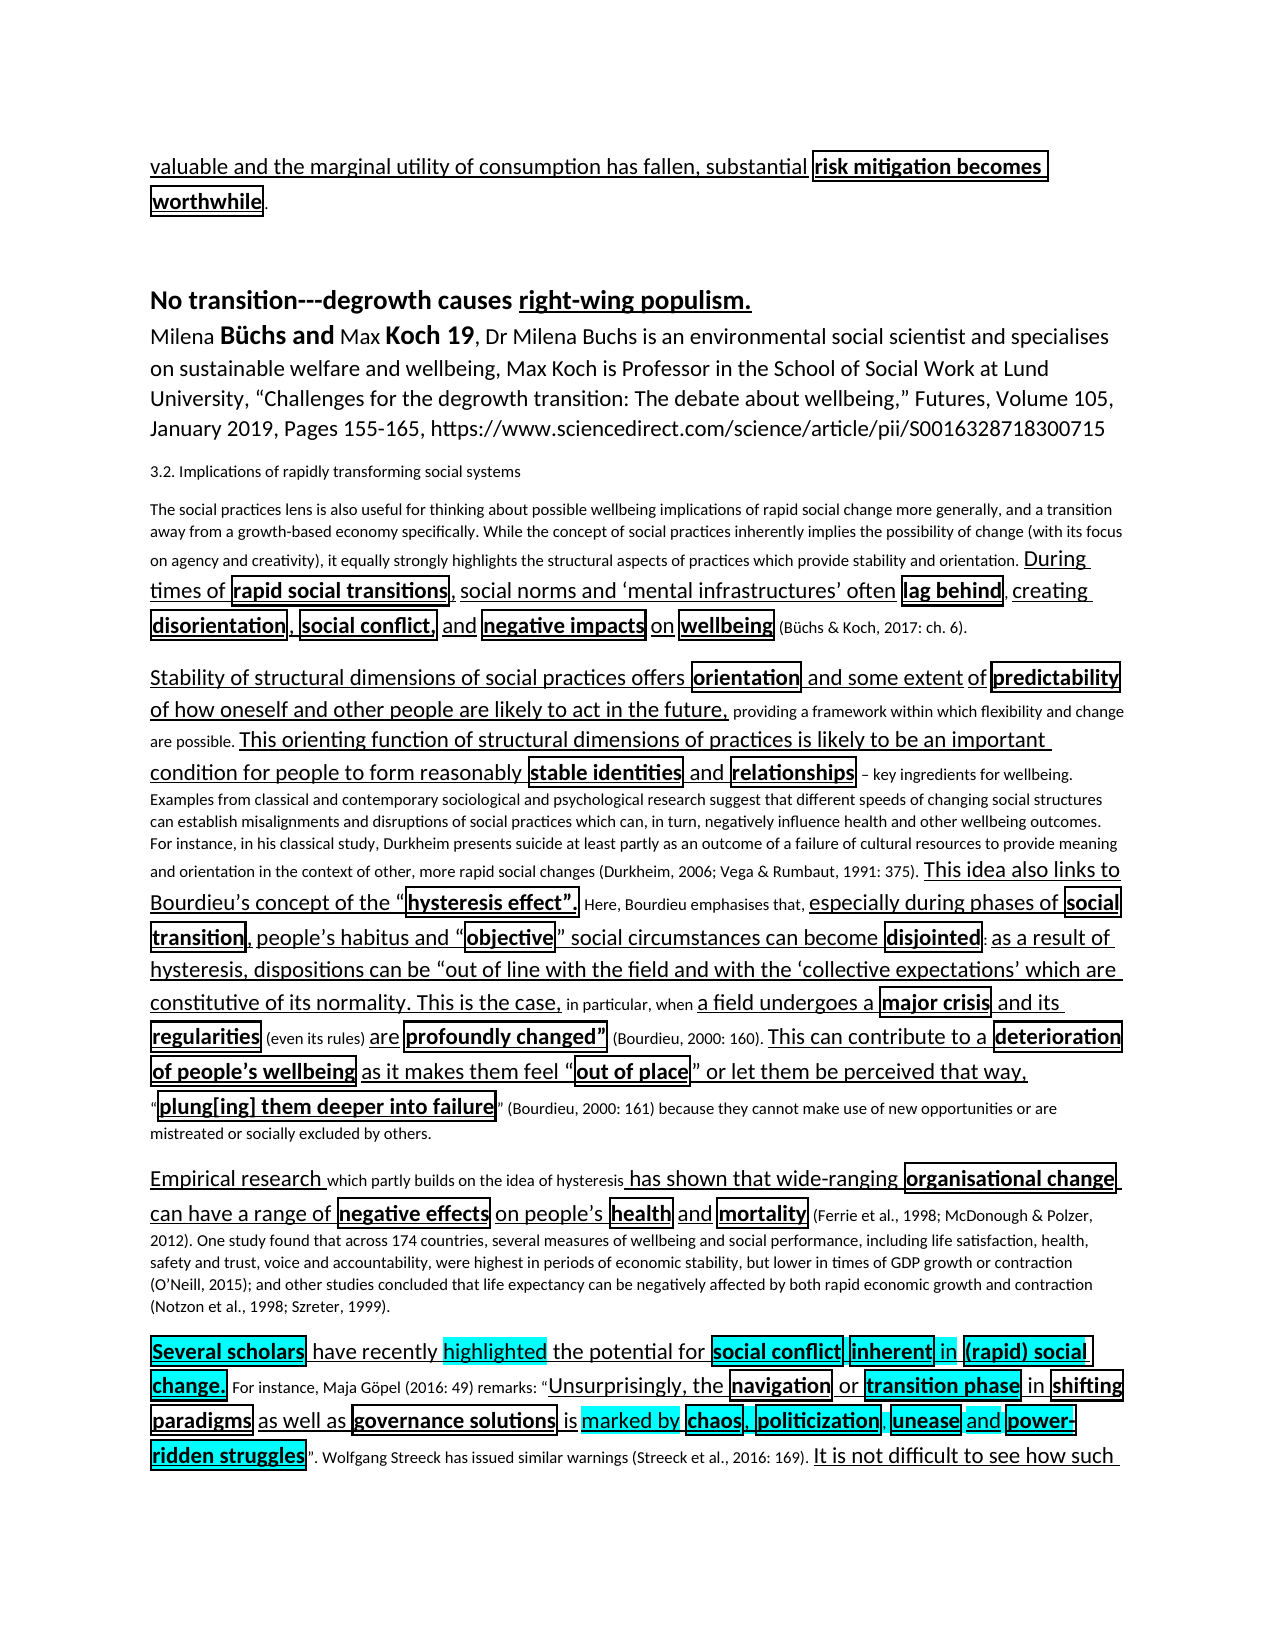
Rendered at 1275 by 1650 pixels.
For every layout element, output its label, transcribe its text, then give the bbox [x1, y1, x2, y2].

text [150, 150, 1125, 217]
subtitle No transition---degrowth causes right-wing populism. [150, 283, 1125, 316]
text Stability of structural dimensions of social practices offers orientation and some extent of predictability of how oneself and other people are likely to act in the future, providing a framework within which flexibility and change are possible. This orienting function of structural dimensions of practices is likely to be an important condition for people to form reasonably stable identities and relationships – key ingredients for wellbeing. Examples from classical and contemporary sociological and psychological research suggest that different speeds of changing social structures can establish misalignments and disruptions of social practices which can, in turn, negatively influence health and other wellbeing outcomes. For instance, in his classical study, Durkheim presents suicide at least partly as an outcome of a failure of cultural resources to provide meaning and orientation in the context of other, more rapid social changes (Durkheim, 2006; Vega & Rumbaut, 1991: 375). This idea also links to Bourdieu’s concept of the “hysteresis effect”. Here, Bourdieu emphasises that, especially during phases of social transition, people’s habitus and “objective” social circumstances can become disjointed: as a result of hysteresis, dispositions can be “out of line with the field and with the ‘collective expectations’ which are constitutive of its normality. This is the case, in particular, when a field undergoes a major crisis and its regularities (even its rules) are profoundly changed” (Bourdieu, 2000: 160). This can contribute to a deterioration of people’s wellbeing as it makes them feel “out of place” or let them be perceived that way, “plung[ing] them deeper into failure” (Bourdieu, 2000: 161) because they cannot make use of new opportunities or are mistreated or socially excluded by others. [150, 661, 1125, 1144]
text The social practices lens is also useful for thinking about possible wellbeing implications of rapid social change more generally, and a transition away from a growth-based economy specifically. While the concept of social practices inherently implies the possibility of change (with its focus on agency and creativity), it equally strongly highlights the structural aspects of practices which provide stability and orientation. During times of rapid social transitions, social norms and ‘mental infrastructures’ often lag behind, creating disorientation, social conflict, and negative impacts on wellbeing (Büchs & Koch, 2017: ch. 6). [150, 499, 1125, 641]
text 3.2. Implications of rapidly transforming social systems [150, 461, 1125, 481]
text Milena Büchs and Max Koch 19, Dr Milena Buchs is an environmental social scientist and specialises on sustainable welfare and wellbeing, Max Koch is Professor in the School of Social Work at Lund University, “Challenges for the degrowth transition: The debate about wellbeing,” Futures, Volume 105, January 2019, Pages 155-165, https://www.sciencedirect.com/science/article/pii/S0016328718300715 [150, 318, 1125, 442]
text Empirical research which partly builds on the idea of hysteresis has shown that wide-ranging organisational change can have a range of negative effects on people’s health and mortality (Ferrie et al., 1998; McDonough & Polzer, 2012). One study found that across 174 countries, several measures of wellbeing and social performance, including life satisfaction, health, safety and trust, voice and accountability, were highest in periods of economic stability, but lower in times of GDP growth or contraction (O’Neill, 2015); and other studies concluded that life expectancy can be negatively affected by both rapid economic growth and contraction (Notzon et al., 1998; Szreter, 1999). [150, 1162, 1125, 1316]
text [150, 1335, 1125, 1471]
